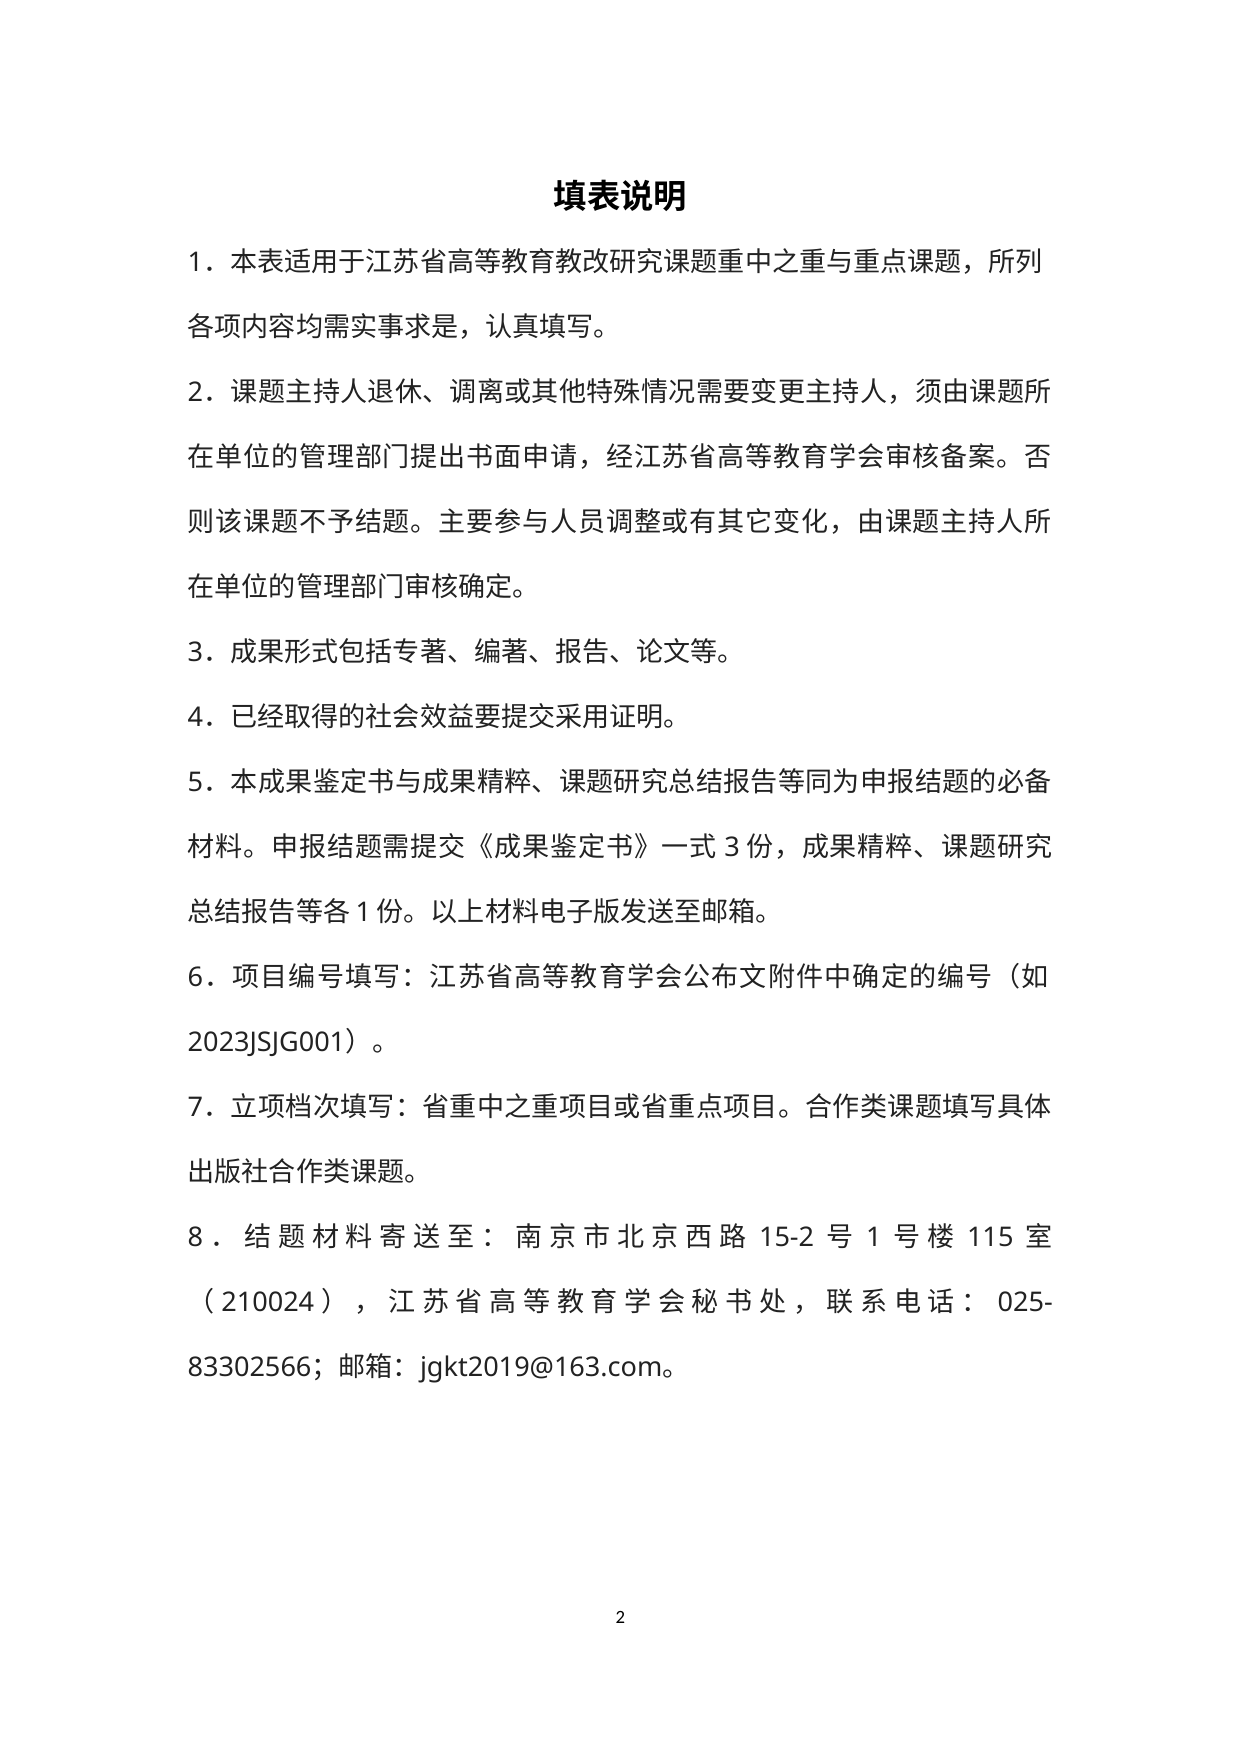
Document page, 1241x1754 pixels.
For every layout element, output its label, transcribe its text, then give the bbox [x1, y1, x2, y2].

text 1．本表适用于江苏省高等教育教改研究课题重中之重与重点课题，所列各项内容均需实事求是，认真填写。 [187, 227, 1053, 357]
text 2．课题主持人退休、调离或其他特殊情况需要变更主持人，须由课题所在单位的管理部门提出书面申请，经江苏省高等教育学会审核备案。否则该课题不予结题。主要参与人员调整或有其它变化，由课题主持人所在单位的管理部门审核确定。 [187, 357, 1053, 617]
text 6．项目编号填写：江苏省高等教育学会公布文附件中确定的编号（如2023JSJG001）。 [187, 942, 1053, 1072]
text 5．本成果鉴定书与成果精粹、课题研究总结报告等同为申报结题的必备材料。申报结题需提交《成果鉴定书》一式3份，成果精粹、课题研究总结报告等各1份。以上材料电子版发送至邮箱。 [187, 747, 1053, 942]
text 填表说明 [187, 162, 1053, 227]
text 3．成果形式包括专著、编著、报告、论文等。 [187, 617, 1053, 682]
text 7．立项档次填写：省重中之重项目或省重点项目。合作类课题填写具体出版社合作类课题。 [187, 1072, 1053, 1202]
text 8．结题材料寄送至：南京市北京西路15-2号1号楼115室（210024），江苏省高等教育学会秘书处，联系电话：025-83302566；邮箱：jgkt2019@163.com。 [187, 1202, 1053, 1397]
text 4．已经取得的社会效益要提交采用证明。 [187, 682, 1053, 747]
